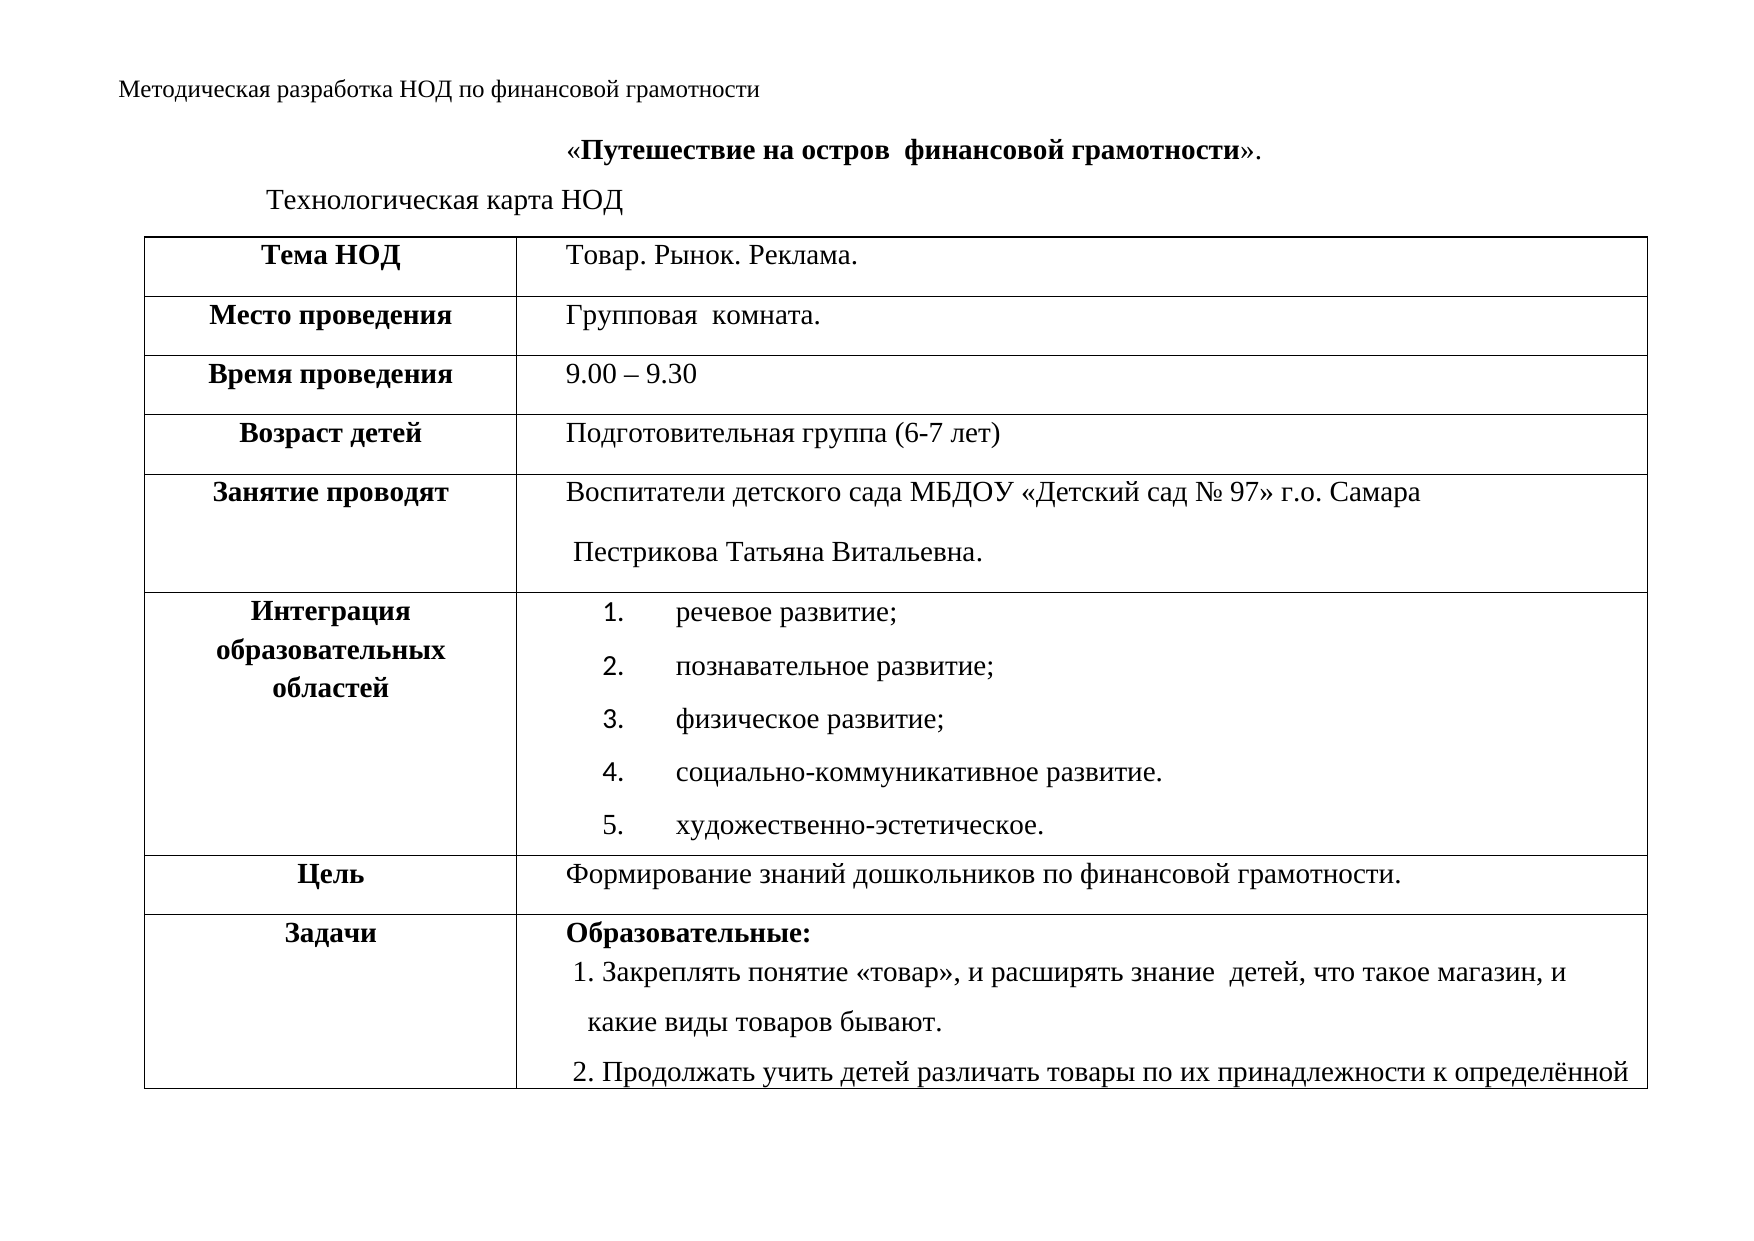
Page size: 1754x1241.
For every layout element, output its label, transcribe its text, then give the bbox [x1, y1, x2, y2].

table_cell Возраст детей [145, 415, 516, 473]
table_cell Занятие проводят [145, 475, 516, 592]
table_header Товар. Рынок. Реклама. [517, 238, 1647, 296]
table_cell Цель [145, 856, 516, 914]
table_cell речевое развитие; познавательное развитие; физическое развитие; социально-коммуникативное развитие. художественно-эстетическое. [517, 593, 1647, 855]
table_cell Время проведения [145, 356, 516, 414]
table_cell Подготовительная группа (6-7 лет) [517, 415, 1647, 473]
table_cell Интеграция образовательных областей [145, 593, 516, 855]
table_header Тема НОД [145, 238, 516, 296]
table_cell 9.00 – 9.30 [517, 356, 1647, 414]
table_cell Воспитатели детского сада МБДОУ «Детский сад № 97» г.о. Самара Пестрикова Татьяна Витальевна. [517, 475, 1647, 592]
table_cell Групповая комната. [517, 297, 1647, 355]
table_cell Формирование знаний дошкольников по финансовой грамотности. [517, 856, 1647, 914]
text «Путешествие на остров финансовой грамотности». [118, 132, 1636, 165]
text Технологическая карта НОД [266, 182, 1547, 216]
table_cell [517, 915, 1647, 1088]
text Методическая разработка НОД по финансовой грамотности [118, 74, 1636, 103]
table_cell Задачи [145, 915, 516, 1088]
table_cell Место проведения [145, 297, 516, 355]
